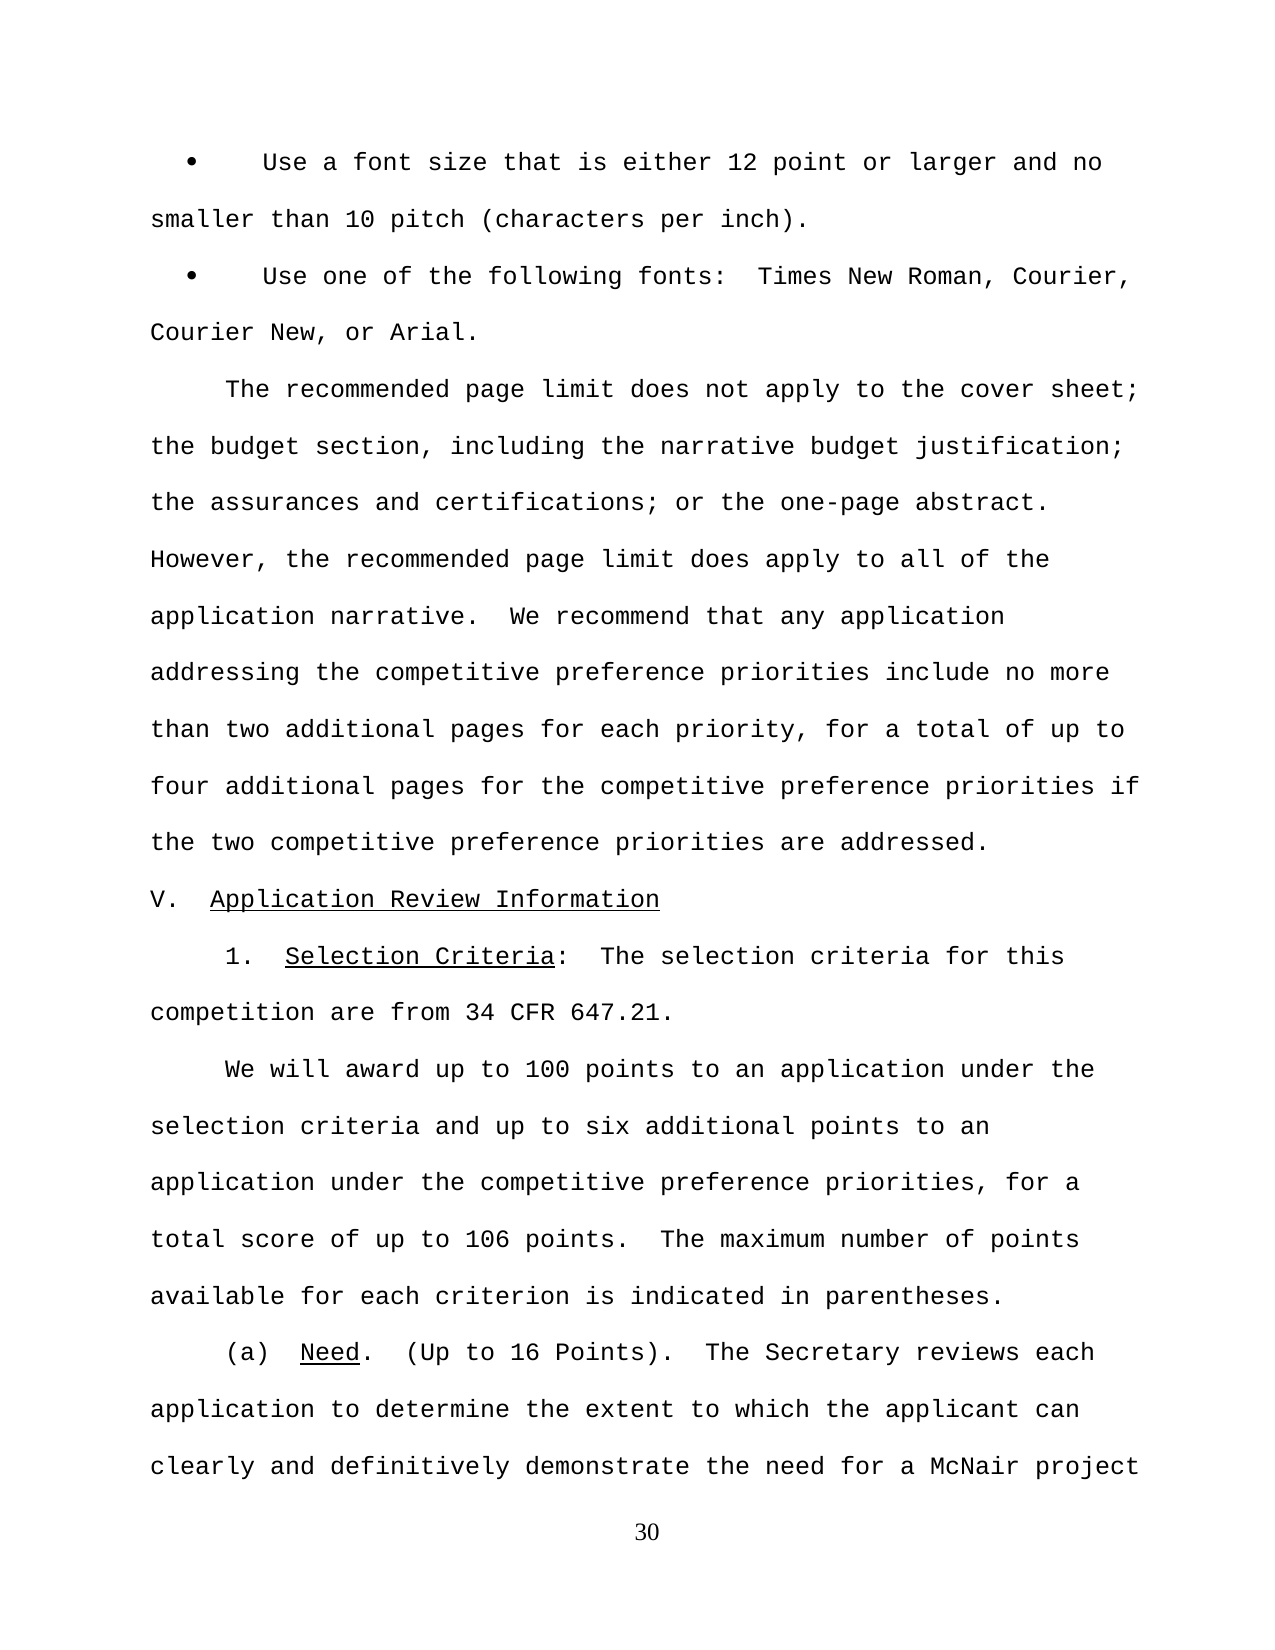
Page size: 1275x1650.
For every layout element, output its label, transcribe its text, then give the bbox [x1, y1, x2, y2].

text The recommended page limit does not apply to the cover sheet; the budget section, including the narrative budget justification; the assurances and certifications; or the one-page abstract. However, the recommended page limit does apply to all of the application narrative. We recommend that any application addressing the competitive preference priorities include no more than two additional pages for each priority, for a total of up to four additional pages for the competitive preference priorities if the two competitive preference priorities are addressed. [150, 377, 1144, 858]
list Use a font size that is either 12 point or larger and no smaller than 10 pitch (characters per inch). [150, 150, 1144, 235]
text V. Application Review Information [150, 887, 1144, 915]
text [150, 1340, 1144, 1482]
text 1. Selection Criteria: The selection criteria for this competition are from 34 CFR 647.21. [150, 943, 1144, 1028]
list Use one of the following fonts: Times New Roman, Courier, Courier New, or Arial. [150, 263, 1144, 348]
text We will award up to 100 points to an application under the selection criteria and up to six additional points to an application under the competitive preference priorities, for a total score of up to 106 points. The maximum number of points available for each criterion is indicated in parentheses. [150, 1057, 1144, 1312]
